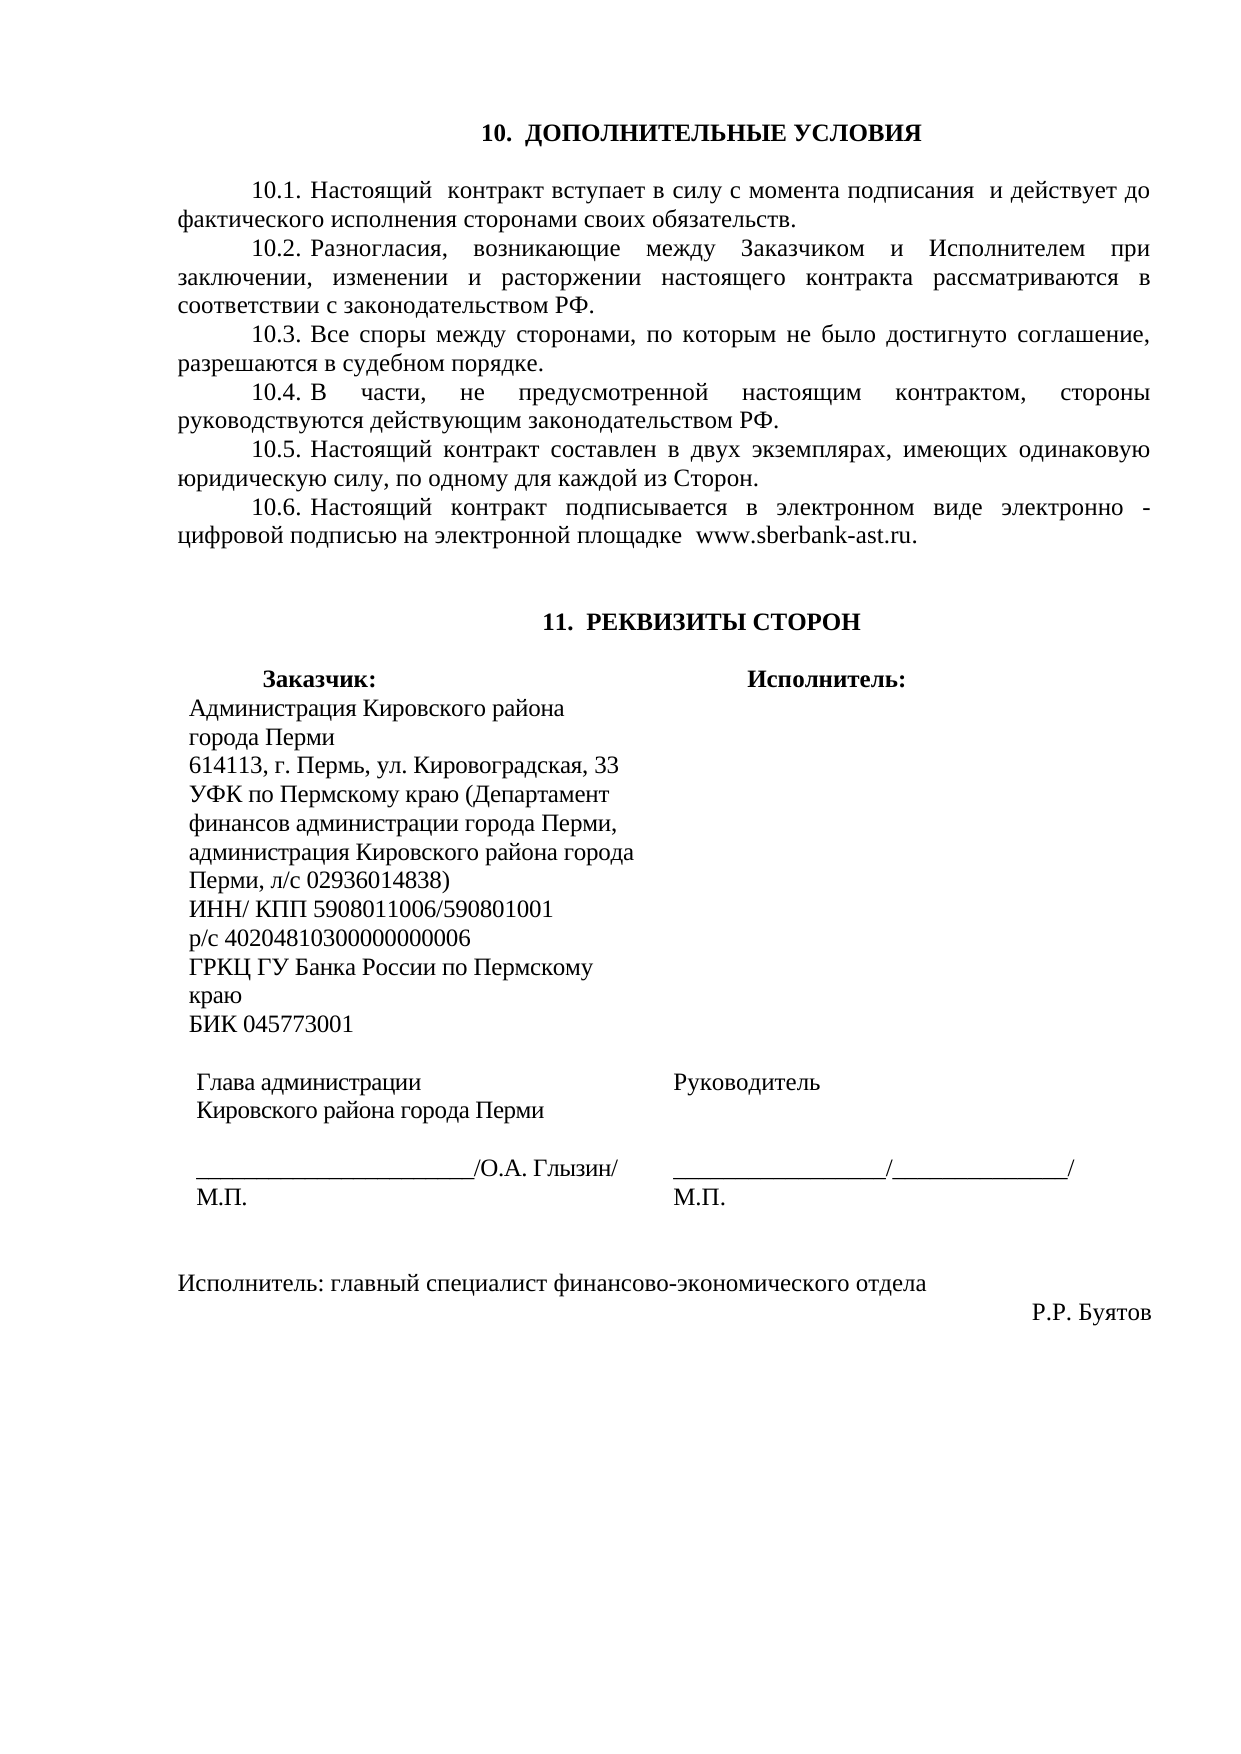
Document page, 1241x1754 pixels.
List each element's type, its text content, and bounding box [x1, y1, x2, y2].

table_cell Глава администрации Кировского района города Перми _______________________/О.А. Глызин/ М.П. [177, 1038, 662, 1211]
list Настоящий контракт подписывается в электронном виде электронно - цифровой подписью на электронной площадке www.sberbank-ast.ru. [177, 492, 1152, 549]
text Р.Р. Буятов [177, 1297, 1152, 1326]
list Разногласия, возникающие между Заказчиком и Исполнителем при заключении, изменении и расторжении настоящего контракта рассматриваются в соответствии с законодательством РФ. [177, 233, 1152, 319]
list РЕКВИЗИТЫ СТОРОН [251, 607, 1152, 636]
list В части, не предусмотренной настоящим контрактом, стороны руководствуются действующим законодательством РФ. [177, 377, 1152, 434]
text Исполнитель: главный специалист финансово-экономического отдела [177, 1268, 1152, 1297]
list Настоящий контракт вступает в силу с момента подписания и действует до фактического исполнения сторонами своих обязательств. [177, 176, 1152, 233]
table_header Заказчик: Администрация Кировского района города Перми . Пермь, ул. Кировоградская, 33 УФК по Пермскому краю (Департамент финансов администрации города Перми, администрация Кировского района города Перми, л/с 02936014838) ИНН/ КПП 5908011006/590801001 р/с 40204810300000000006 ГРКЦ ГУ Банка России по Пермскому краю БИК 045773001 [177, 664, 662, 1038]
list Все споры между сторонами, по которым не было достигнуто соглашение, разрешаются в судебном порядке. [177, 319, 1152, 377]
list Настоящий контракт составлен в двух экземплярах, имеющих одинаковую юридическую силу, по одному для каждой из Сторон. [177, 434, 1152, 492]
table_header Исполнитель: [662, 664, 1163, 1038]
list ДОПОЛНИТЕЛЬНЫЕ УСЛОВИЯ [251, 118, 1152, 147]
table_cell Руководитель _________________/______________/ М.П. [662, 1038, 1163, 1211]
